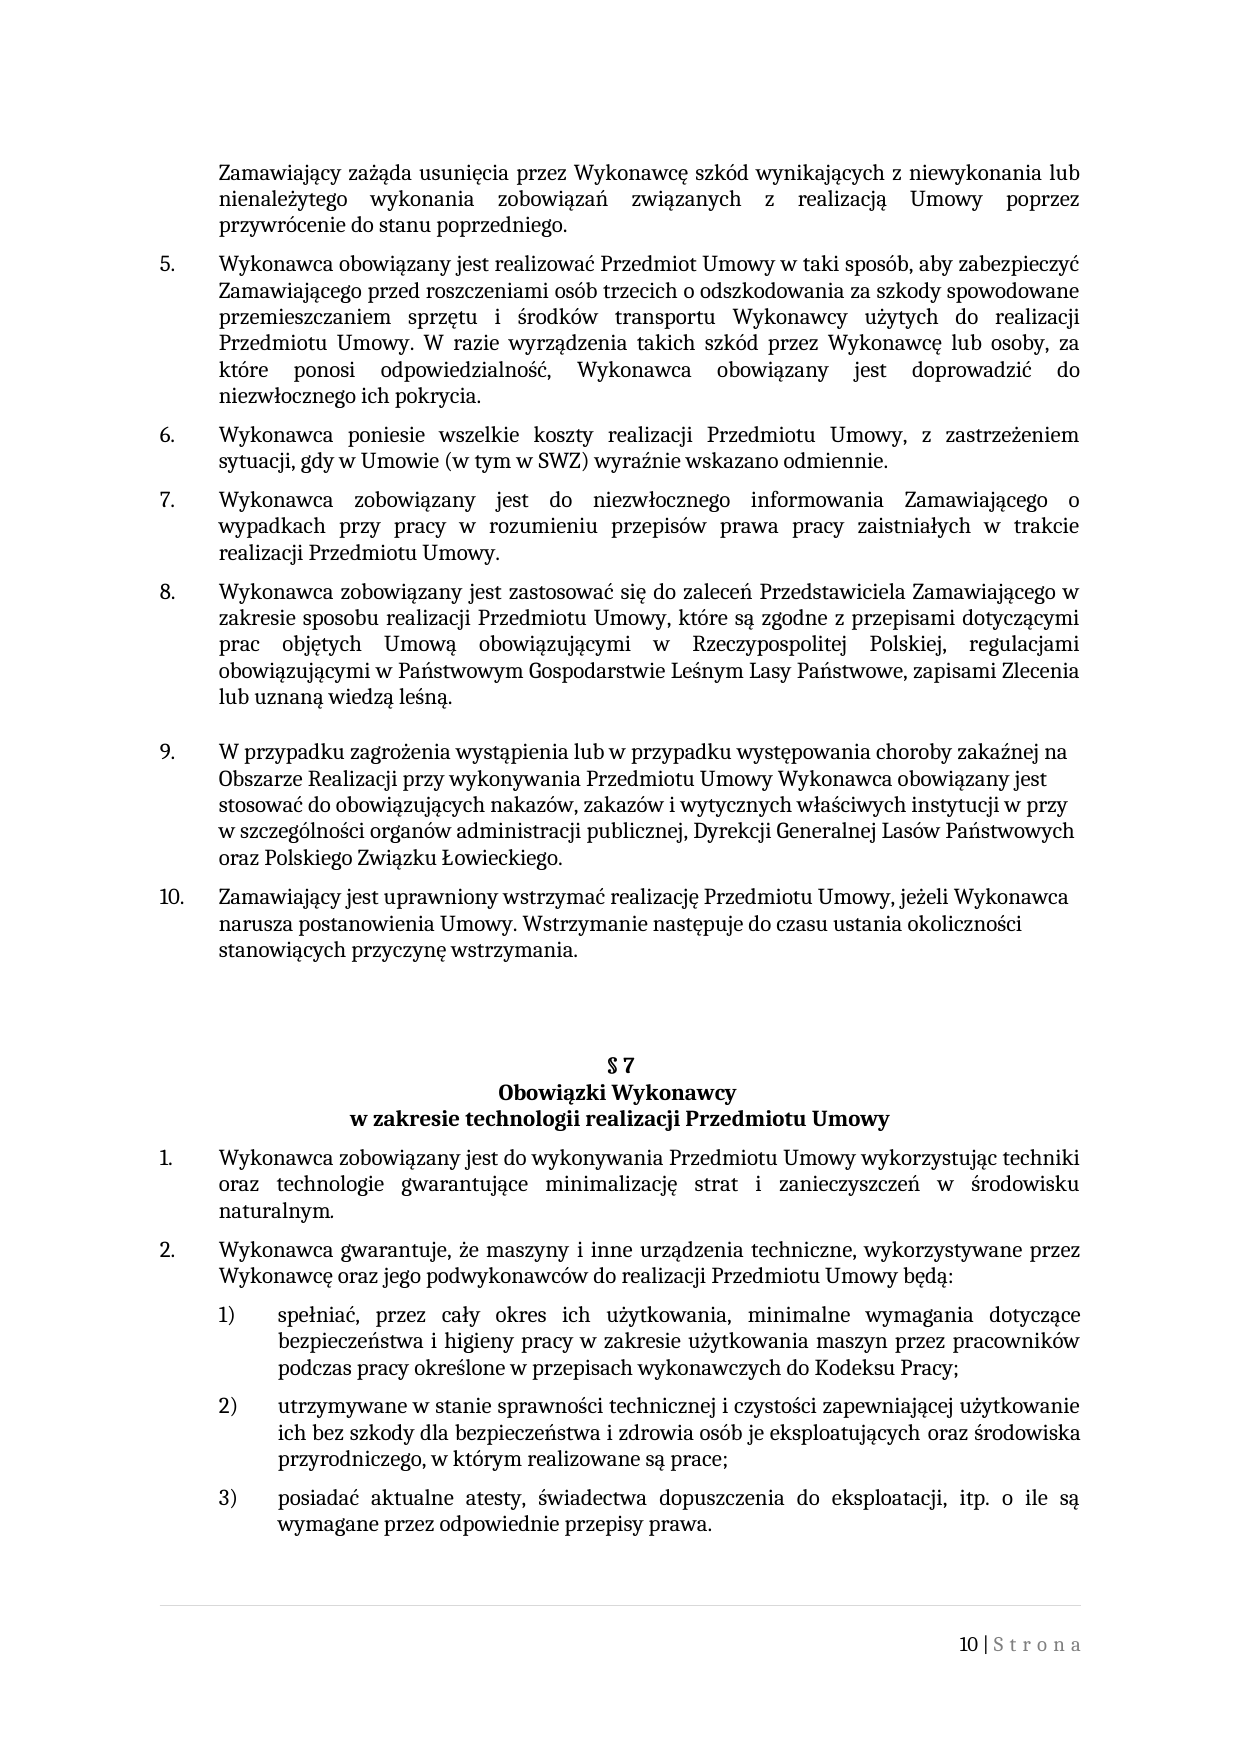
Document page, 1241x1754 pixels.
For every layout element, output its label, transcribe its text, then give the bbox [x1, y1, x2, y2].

list spełniać, przez cały okres ich użytkowania, minimalne wymagania dotyczące bezpieczeństwa i higieny pracy w zakresie użytkowania maszyn przez pracowników podczas pracy określone w przepisach wykonawczych do Kodeksu Pracy; [218, 1302, 1081, 1381]
list Wykonawca gwarantuje, że maszyny i inne urządzenia techniczne, wykorzystywane przez Wykonawcę oraz jego podwykonawców do realizacji Przedmiotu Umowy będą: [159, 1236, 1081, 1289]
list Zamawiający jest uprawniony wstrzymać realizację Przedmiotu Umowy, jeżeli Wykonawca narusza postanowienia Umowy. Wstrzymanie następuje do czasu ustania okoliczności stanowiących przyczynę wstrzymania. [159, 884, 1081, 963]
list Wykonawca obowiązany jest realizować Przedmiot Umowy w taki sposób, aby zabezpieczyć Zamawiającego przed roszczeniami osób trzecich o odszkodowania za szkody spowodowane przemieszczaniem sprzętu i środków transportu Wykonawcy użytych do realizacji Przedmiotu Umowy. W razie wyrządzenia takich szkód przez Wykonawcę lub osoby, za które ponosi odpowiedzialność, Wykonawca obowiązany jest doprowadzić do niezwłocznego ich pokrycia. [159, 251, 1081, 409]
text § 7 Obowiązki Wykonawcy w zakresie technologii realizacji Przedmiotu Umowy [159, 1053, 1081, 1132]
list Wykonawca zobowiązany jest zastosować się do zaleceń Przedstawiciela Zamawiającego w zakresie sposobu realizacji Przedmiotu Umowy, które są zgodne z przepisami dotyczącymi prac objętych Umową obowiązującymi w Rzeczypospolitej Polskiej, regulacjami obowiązującymi w Państwowym Gospodarstwie Leśnym Lasy Państwowe, zapisami Zlecenia lub uznaną wiedzą leśną. [159, 578, 1081, 710]
list Wykonawca poniesie wszelkie koszty realizacji Przedmiotu Umowy, z zastrzeżeniem sytuacji, gdy w Umowie (w tym w SWZ) wyraźnie wskazano odmiennie. [159, 422, 1081, 474]
list W przypadku zagrożenia wystąpienia lub w przypadku występowania choroby zakaźnej na Obszarze Realizacji przy wykonywania Przedmiotu Umowy Wykonawca obowiązany jest stosować do obowiązujących nakazów, zakazów i wytycznych właściwych instytucji w przy w szczególności organów administracji publicznej, Dyrekcji Generalnej Lasów Państwowych oraz Polskiego Związku Łowieckiego. [159, 739, 1081, 871]
list utrzymywane w stanie sprawności technicznej i czystości zapewniającej użytkowanie ich bez szkody dla bezpieczeństwa i zdrowia osób je eksploatujących oraz środowiska przyrodniczego, w którym realizowane są prace; [218, 1393, 1081, 1472]
list posiadać aktualne atesty, świadectwa dopuszczenia do eksploatacji, itp. o ile są wymagane przez odpowiednie przepisy prawa. [218, 1485, 1081, 1537]
list Wykonawca zobowiązany jest do wykonywania Przedmiotu Umowy wykorzystując techniki oraz technologie gwarantujące minimalizację strat i zanieczyszczeń w środowisku naturalnym. [159, 1145, 1081, 1224]
list Wykonawca zobowiązany jest do niezwłocznego informowania Zamawiającego o wypadkach przy pracy w rozumieniu przepisów prawa pracy zaistniałych w trakcie realizacji Przedmiotu Umowy. [159, 487, 1081, 566]
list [159, 159, 1081, 238]
